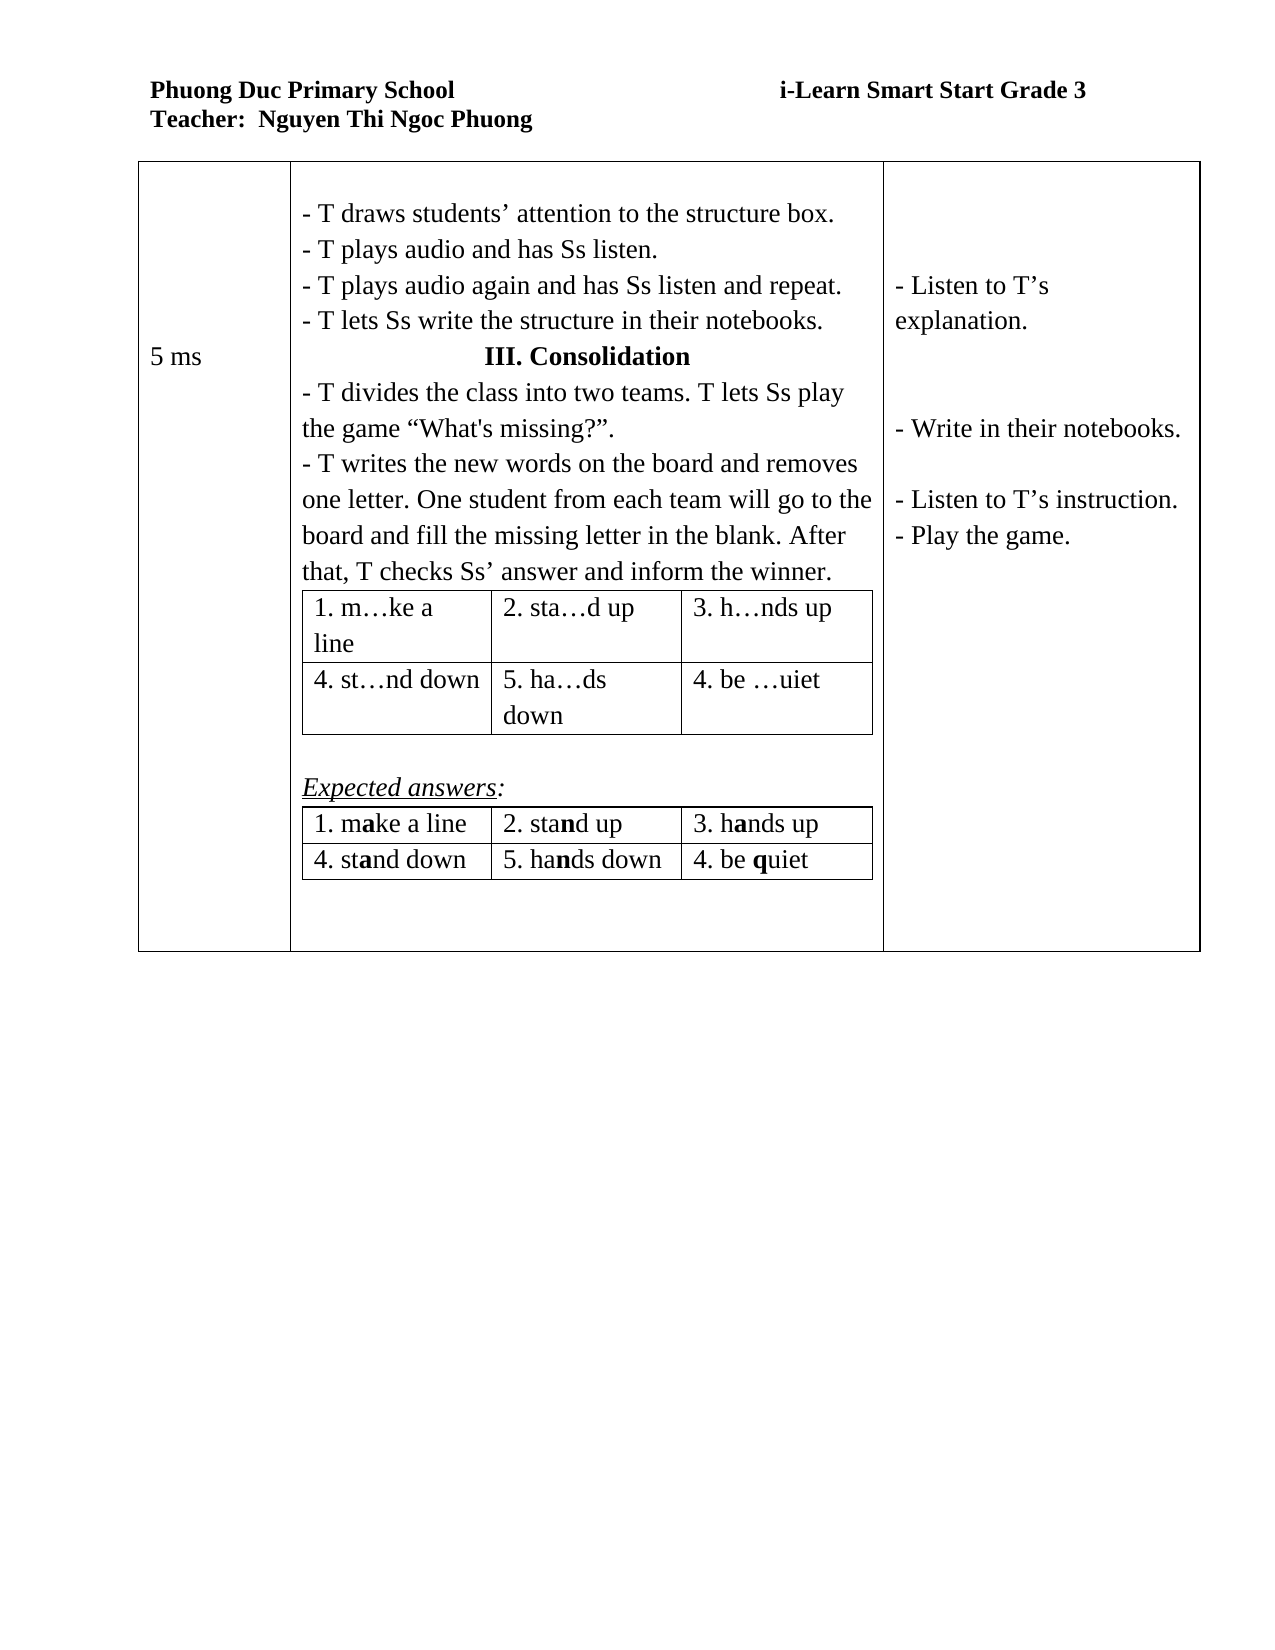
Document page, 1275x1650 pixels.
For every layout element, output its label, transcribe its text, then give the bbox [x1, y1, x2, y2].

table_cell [884, 162, 1199, 951]
table_cell 7 ms 23 ms 5 ms [139, 162, 290, 951]
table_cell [291, 162, 883, 951]
